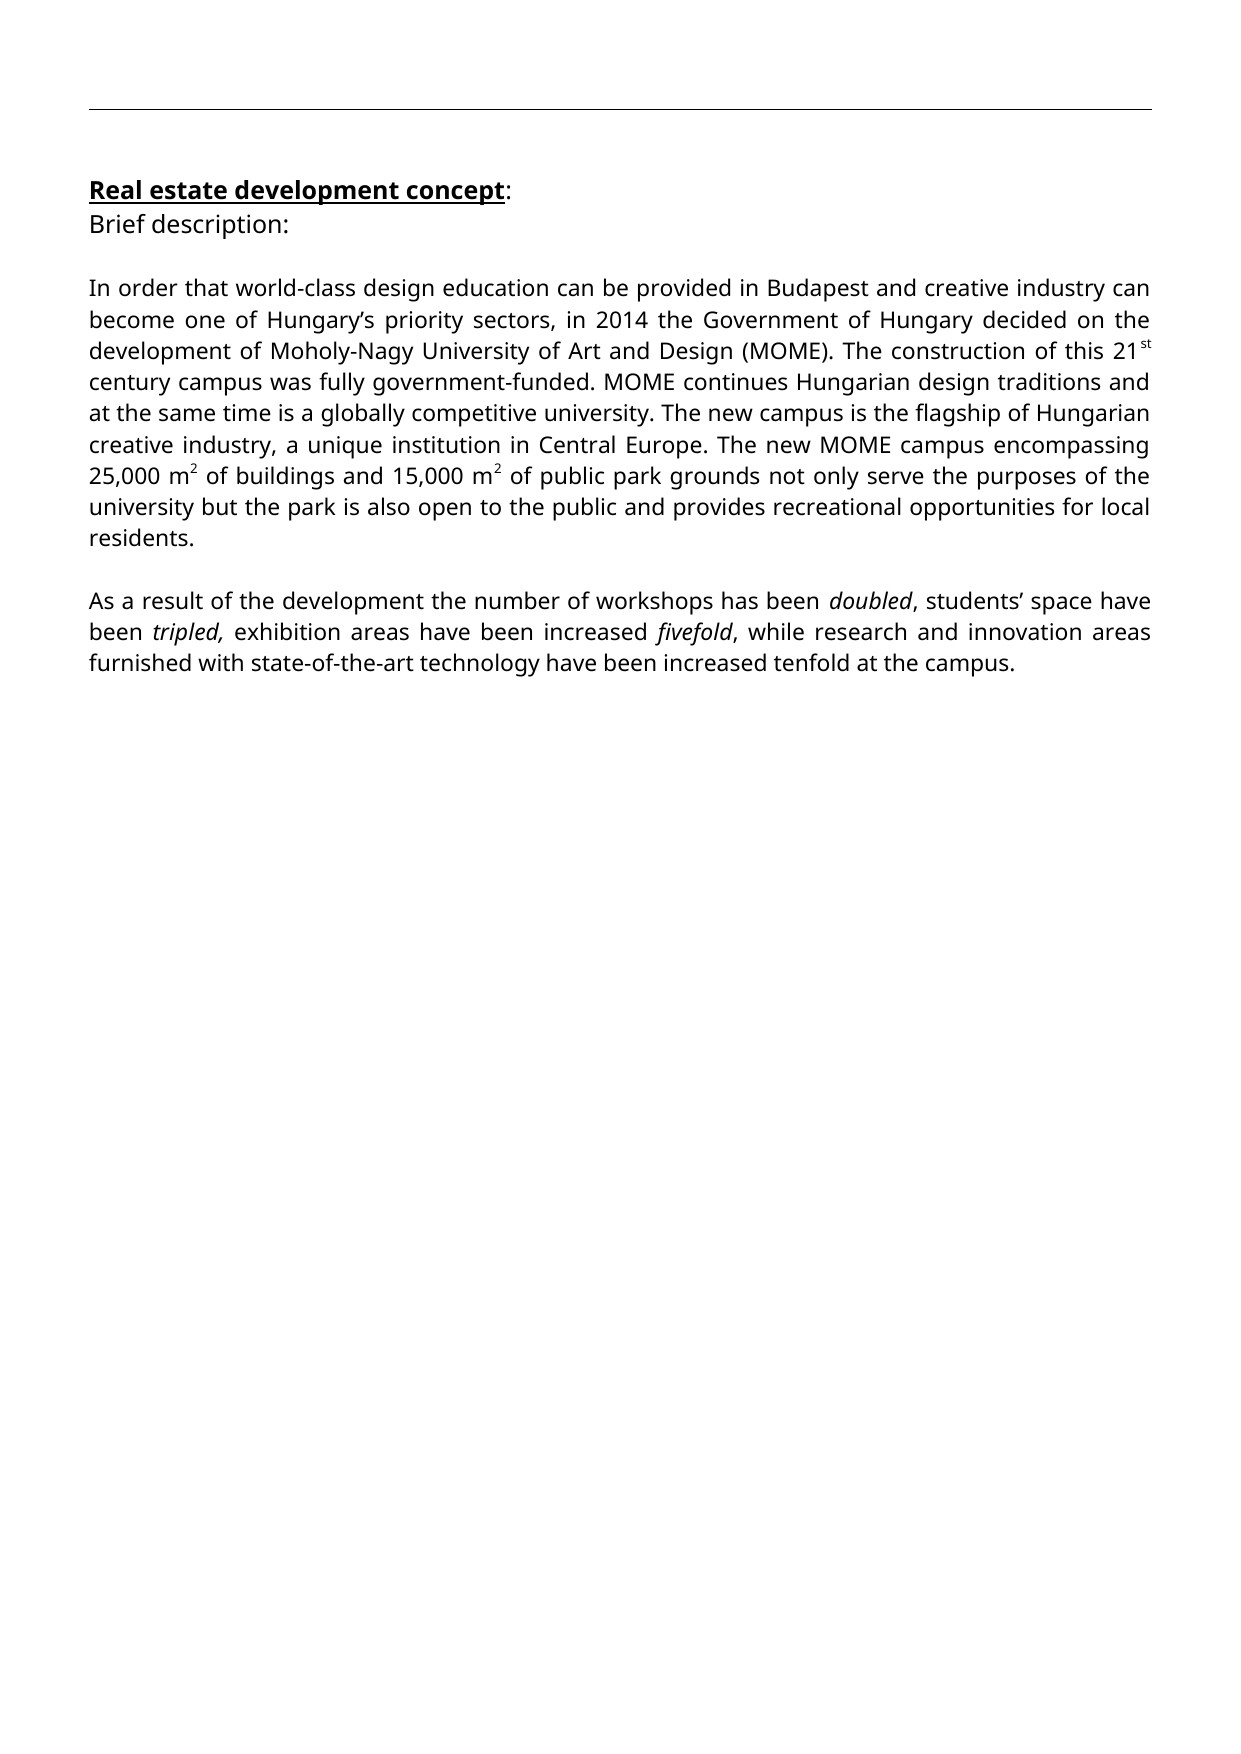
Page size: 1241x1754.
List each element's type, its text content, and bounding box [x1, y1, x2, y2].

text In order that world-class design education can be provided in Budapest and creative industry can become one of Hungary’s priority sectors, in 2014 the Government of Hungary decided on the development of Moholy-Nagy University of Art and Design (MOME). The construction of this 21st century campus was fully government-funded. MOME continues Hungarian design traditions and at the same time is a globally competitive university. The new campus is the flagship of Hungarian creative industry, a unique institution in Central Europe. The new MOME campus encompassing 25,000 m2 of buildings and 15,000 m2 of public park grounds not only serve the purposes of the university but the park is also open to the public and provides recreational opportunities for local residents. [89, 272, 1152, 553]
text As a result of the development the number of workshops has been doubled, students’ space have been tripled, exhibition areas have been increased fivefold, while research and innovation areas furnished with state-of-the-art technology have been increased tenfold at the campus. [89, 585, 1152, 678]
text Brief description: [89, 207, 1152, 241]
text Real estate development concept: [89, 173, 1152, 207]
